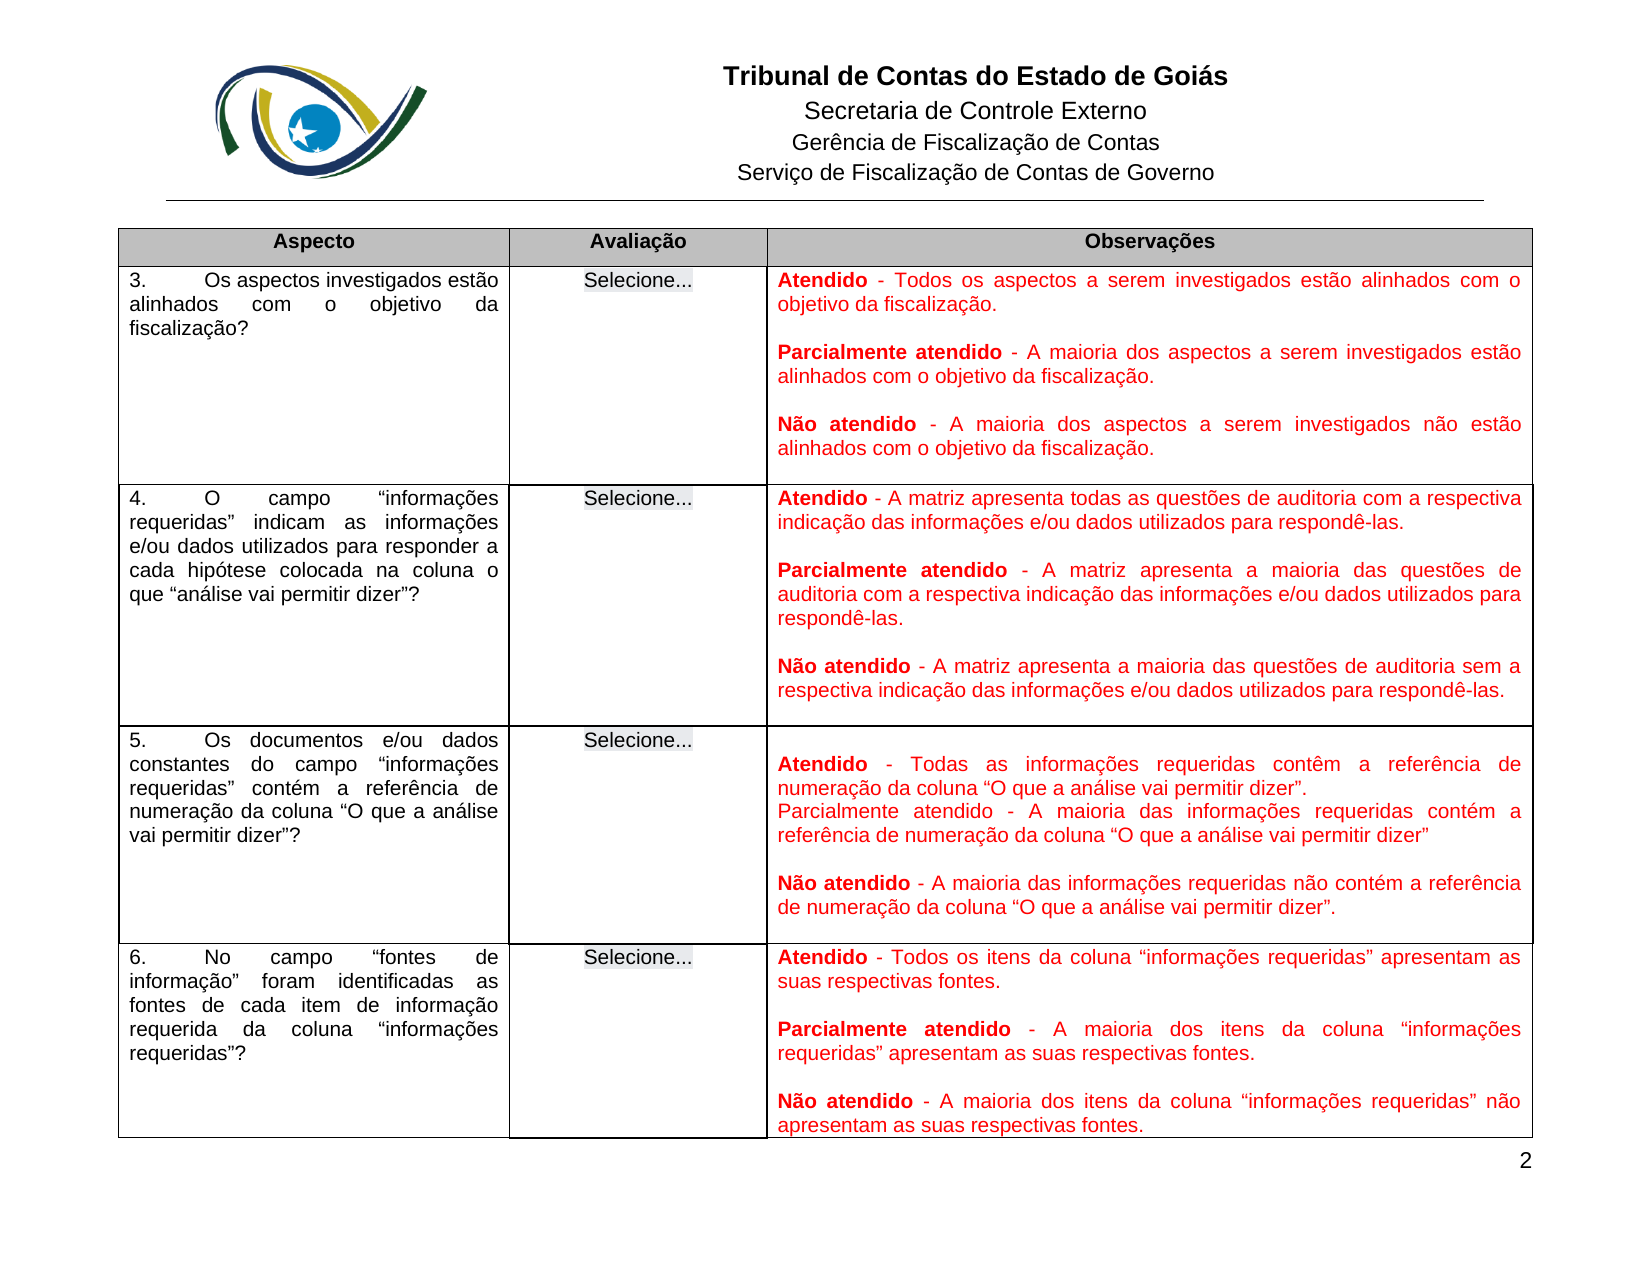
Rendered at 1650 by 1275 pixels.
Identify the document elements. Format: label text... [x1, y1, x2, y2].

table_cell No campo “fontes de informação” foram identificadas as fontes de cada item de informação requerida da coluna “informações requeridas”? [119, 944, 509, 1137]
table_cell Atendido - Todas as informações requeridas contêm a referência de numeração da coluna “O que a análise vai permitir dizer”. Parcialmente atendido - A maioria das informações requeridas contém a referência de numeração da coluna “O que a análise vai permitir dizer” Não atendido - A maioria das informações requeridas não contém a referência de numeração da coluna “O que a análise vai permitir dizer”. [768, 727, 1532, 943]
table_cell O campo “informações requeridas” indicam as informações e/ou dados utilizados para responder a cada hipótese colocada na coluna o que “análise vai permitir dizer”? [120, 485, 508, 725]
table_header Observações [768, 229, 1532, 266]
table_cell Selecione... [510, 486, 766, 725]
table_header Aspecto [119, 229, 509, 266]
table_cell Atendido - Todos os itens da coluna “informações requeridas” apresentam as suas respectivas fontes. Parcialmente atendido - A maioria dos itens da coluna “informações requeridas” apresentam as suas respectivas fontes. Não atendido - A maioria dos itens da coluna “informações requeridas” não apresentam as suas respectivas fontes. [768, 944, 1532, 1137]
table_cell Os aspectos investigados estão alinhados com o objetivo da fiscalização? [119, 267, 509, 484]
table_cell Selecione... [510, 945, 766, 1137]
table_cell Os documentos e/ou dados constantes do campo “informações requeridas” contém a referência de numeração da coluna “O que a análise vai permitir dizer”? [120, 727, 508, 943]
table_cell Selecione... [510, 727, 766, 943]
table_cell Atendido - A matriz apresenta todas as questões de auditoria com a respectiva indicação das informações e/ou dados utilizados para respondê-las. Parcialmente atendido - A matriz apresenta a maioria das questões de auditoria com a respectiva indicação das informações e/ou dados utilizados para respondê-las. Não atendido - A matriz apresenta a maioria das questões de auditoria sem a respectiva indicação das informações e/ou dados utilizados para respondê-las. [768, 485, 1532, 725]
table_header Avaliação [510, 229, 767, 266]
picture [215, 65, 429, 181]
table_cell Selecione... [510, 267, 766, 484]
table_cell Atendido - Todos os aspectos a serem investigados estão alinhados com o objetivo da fiscalização. Parcialmente atendido - A maioria dos aspectos a serem investigados estão alinhados com o objetivo da fiscalização. Não atendido - A maioria dos aspectos a serem investigados não estão alinhados com o objetivo da fiscalização. [768, 267, 1532, 484]
